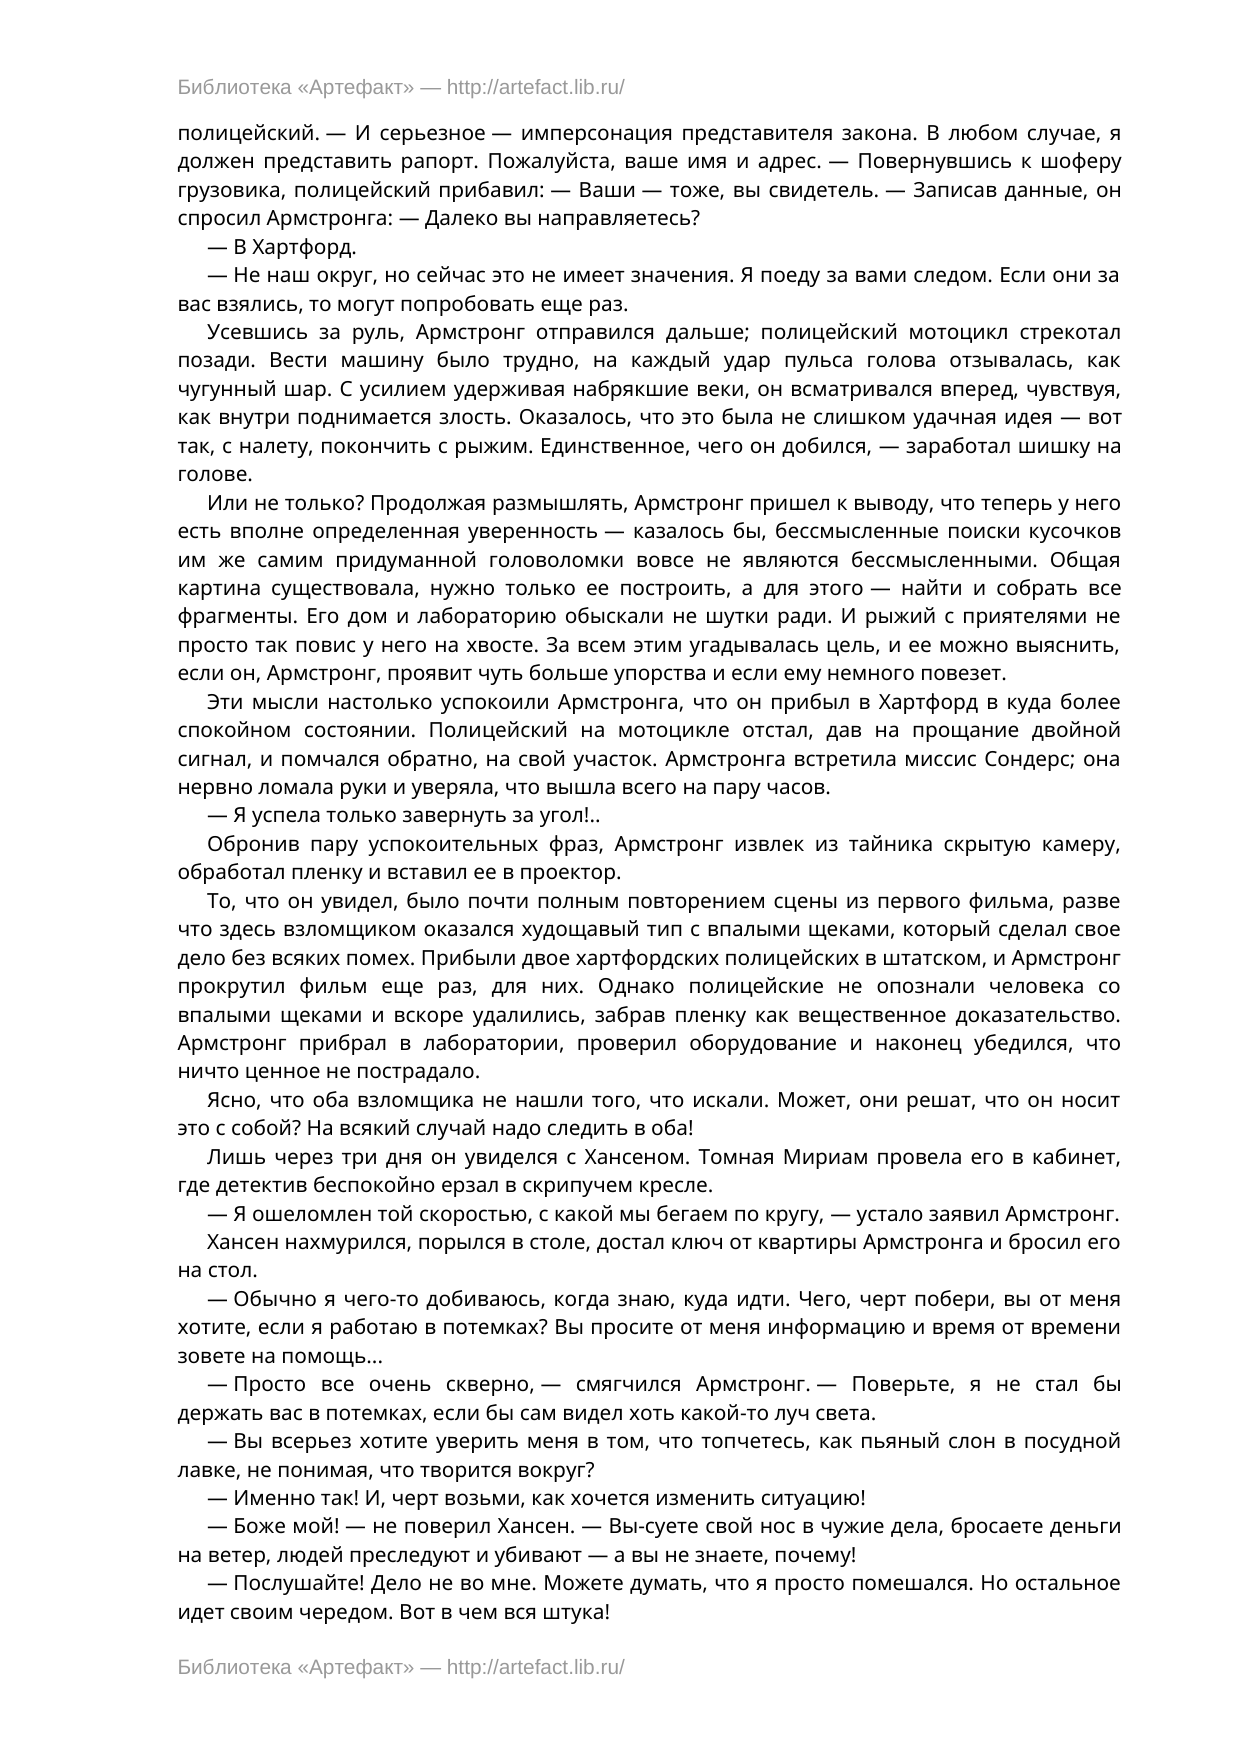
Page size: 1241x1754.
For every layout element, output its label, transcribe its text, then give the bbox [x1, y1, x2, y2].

text Усевшись за руль, Армстронг отправился дальше; полицейский мотоцикл стрекотал позади. Вести машину было трудно, на каждый удар пульса голова отзывалась, как чугунный шар. С усилием удерживая набрякшие веки, он всматривался вперед, чувствуя, как внутри поднимается злость. Оказалось, что это была не слишком удачная идея — вот так, с налету, покончить с рыжим. Единственное, чего он добился, — заработал шишку на голове. [177, 317, 1122, 488]
text — Обычно я чего-то добиваюсь, когда знаю, куда идти. Чего, черт побери, вы от меня хотите, если я работаю в потемках? Вы просите от меня информацию и время от времени зовете на помощь... [177, 1284, 1122, 1369]
text — Вы всерьез хотите уверить меня в том, что топчетесь, как пьяный слон в посудной лавке, не понимая, что творится вокруг? [177, 1426, 1122, 1483]
text — Я успела только завернуть за угол!.. [177, 801, 1122, 829]
text — Я ошеломлен той скоростью, с какой мы бегаем по кругу, — устало заявил Армстронг. [177, 1199, 1122, 1227]
text — Боже мой! — не поверил Хансен. — Вы-суете свой нос в чужие дела, бросаете деньги на ветер, людей преследуют и убивают — а вы не знаете, почему! [177, 1512, 1122, 1568]
text — Просто все очень скверно, — смягчился Армстронг. — Поверьте, я не стал бы держать вас в потемках, если бы сам видел хоть какой-то луч света. [177, 1369, 1122, 1426]
text То, что он увидел, было почти полным повторением сцены из первого фильма, разве что здесь взломщиком оказался худощавый тип с впалыми щеками, который сделал свое дело без всяких помех. Прибыли двое хартфордских полицейских в штатском, и Армстронг прокрутил фильм еще раз, для них. Однако полицейские не опознали человека со впалыми щеками и вскоре удалились, забрав пленку как вещественное доказательство. Армстронг прибрал в лаборатории, проверил оборудование и наконец убедился, что ничто ценное не пострадало. [177, 886, 1122, 1085]
text — Послушайте! Дело не во мне. Можете думать, что я просто помешался. Но остальное идет своим чередом. Вот в чем вся штука! [177, 1568, 1122, 1625]
text Лишь через три дня он увиделся с Хансеном. Томная Мириам провела его в кабинет, где детектив беспокойно ерзал в скрипучем кресле. [177, 1142, 1122, 1199]
text — В Хартфорд. [177, 232, 1122, 260]
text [177, 118, 1122, 232]
text Ясно, что оба взломщика не нашли того, что искали. Может, они решат, что он носит это с собой? На всякий случай надо следить в оба! [177, 1085, 1122, 1142]
text Хансен нахмурился, порылся в столе, достал ключ от квартиры Армстронга и бросил его на стол. [177, 1227, 1122, 1284]
text — Именно так! И, черт возьми, как хочется изменить ситуацию! [177, 1483, 1122, 1512]
text — Не наш округ, но сейчас это не имеет значения. Я поеду за вами следом. Если они за вас взялись, то могут попробовать еще раз. [177, 260, 1122, 317]
text Обронив пару успокоительных фраз, Армстронг извлек из тайника скрытую камеру, обработал пленку и вставил ее в проектор. [177, 829, 1122, 886]
text Эти мысли настолько успокоили Армстронга, что он прибыл в Хартфорд в куда более спокойном состоянии. Полицейский на мотоцикле отстал, дав на прощание двойной сигнал, и помчался обратно, на свой участок. Армстронга встретила миссис Сондерс; она нервно ломала руки и уверяла, что вышла всего на пару часов. [177, 687, 1122, 801]
text Или не только? Продолжая размышлять, Армстронг пришел к выводу, что теперь у него есть вполне определенная уверенность — казалось бы, бессмысленные поиски кусочков им же самим придуманной головоломки вовсе не являются бессмысленными. Общая картина существовала, нужно только ее построить, а для этого — найти и собрать все фрагменты. Его дом и лабораторию обыскали не шутки ради. И рыжий с приятелями не просто так повис у него на хвосте. За всем этим угадывалась цель, и ее можно выяснить, если он, Армстронг, проявит чуть больше упорства и если ему немного повезет. [177, 488, 1122, 687]
